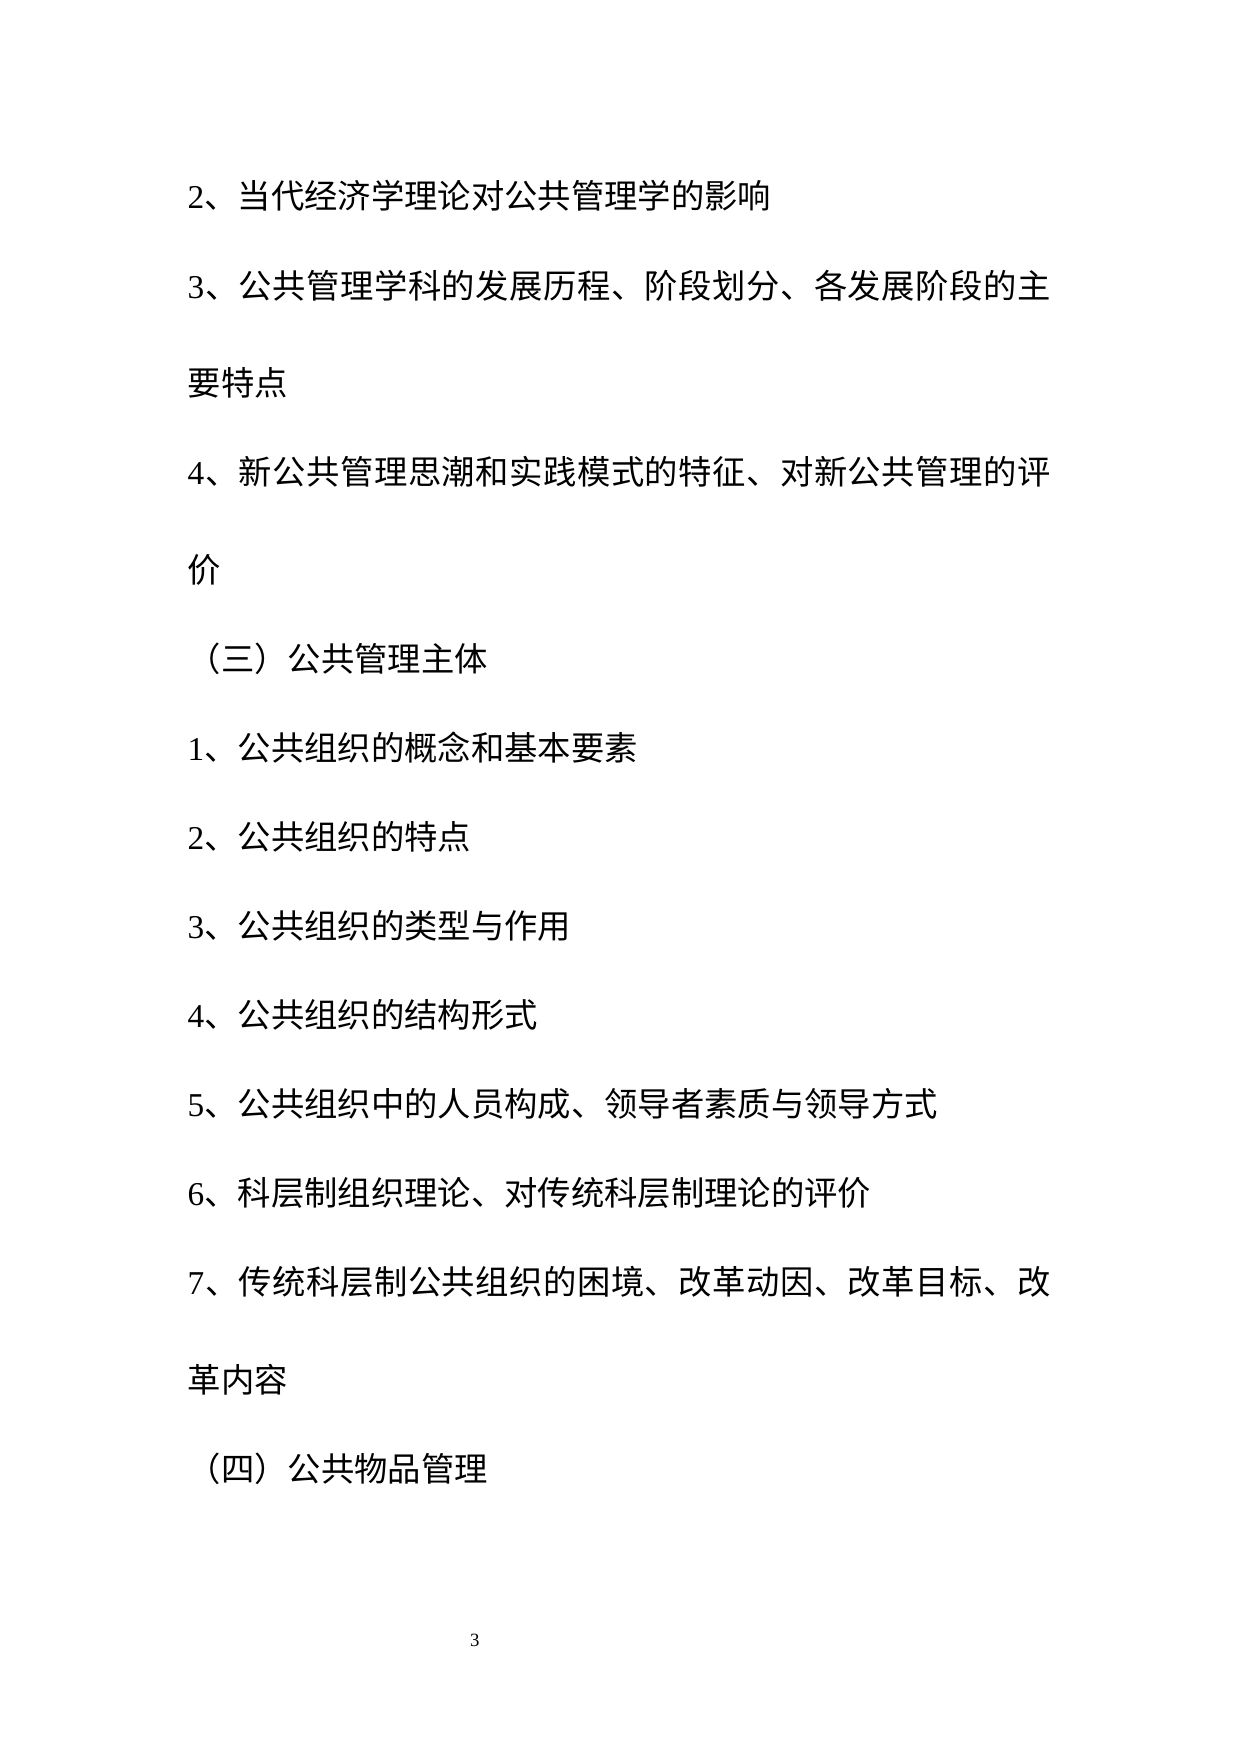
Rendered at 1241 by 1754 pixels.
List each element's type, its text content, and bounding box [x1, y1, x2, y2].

text （三）公共管理主体 [187, 624, 1053, 689]
text 2、当代经济学理论对公共管理学的影响 [187, 162, 1053, 227]
text 6、科层制组织理论、对传统科层制理论的评价 [187, 1158, 1053, 1223]
text （四）公共物品管理 [187, 1434, 1053, 1499]
text 5、公共组织中的人员构成、领导者素质与领导方式 [187, 1069, 1053, 1134]
text 1、公共组织的概念和基本要素 [187, 713, 1053, 778]
text 4、新公共管理思潮和实践模式的特征、对新公共管理的评价 [187, 438, 1053, 600]
text 3、公共管理学科的发展历程、阶段划分、各发展阶段的主要特点 [187, 251, 1053, 413]
text 7、传统科层制公共组织的困境、改革动因、改革目标、改革内容 [187, 1248, 1053, 1410]
text 3、公共组织的类型与作用 [187, 891, 1053, 956]
text 2、公共组织的特点 [187, 802, 1053, 867]
text 4、公共组织的结构形式 [187, 980, 1053, 1045]
